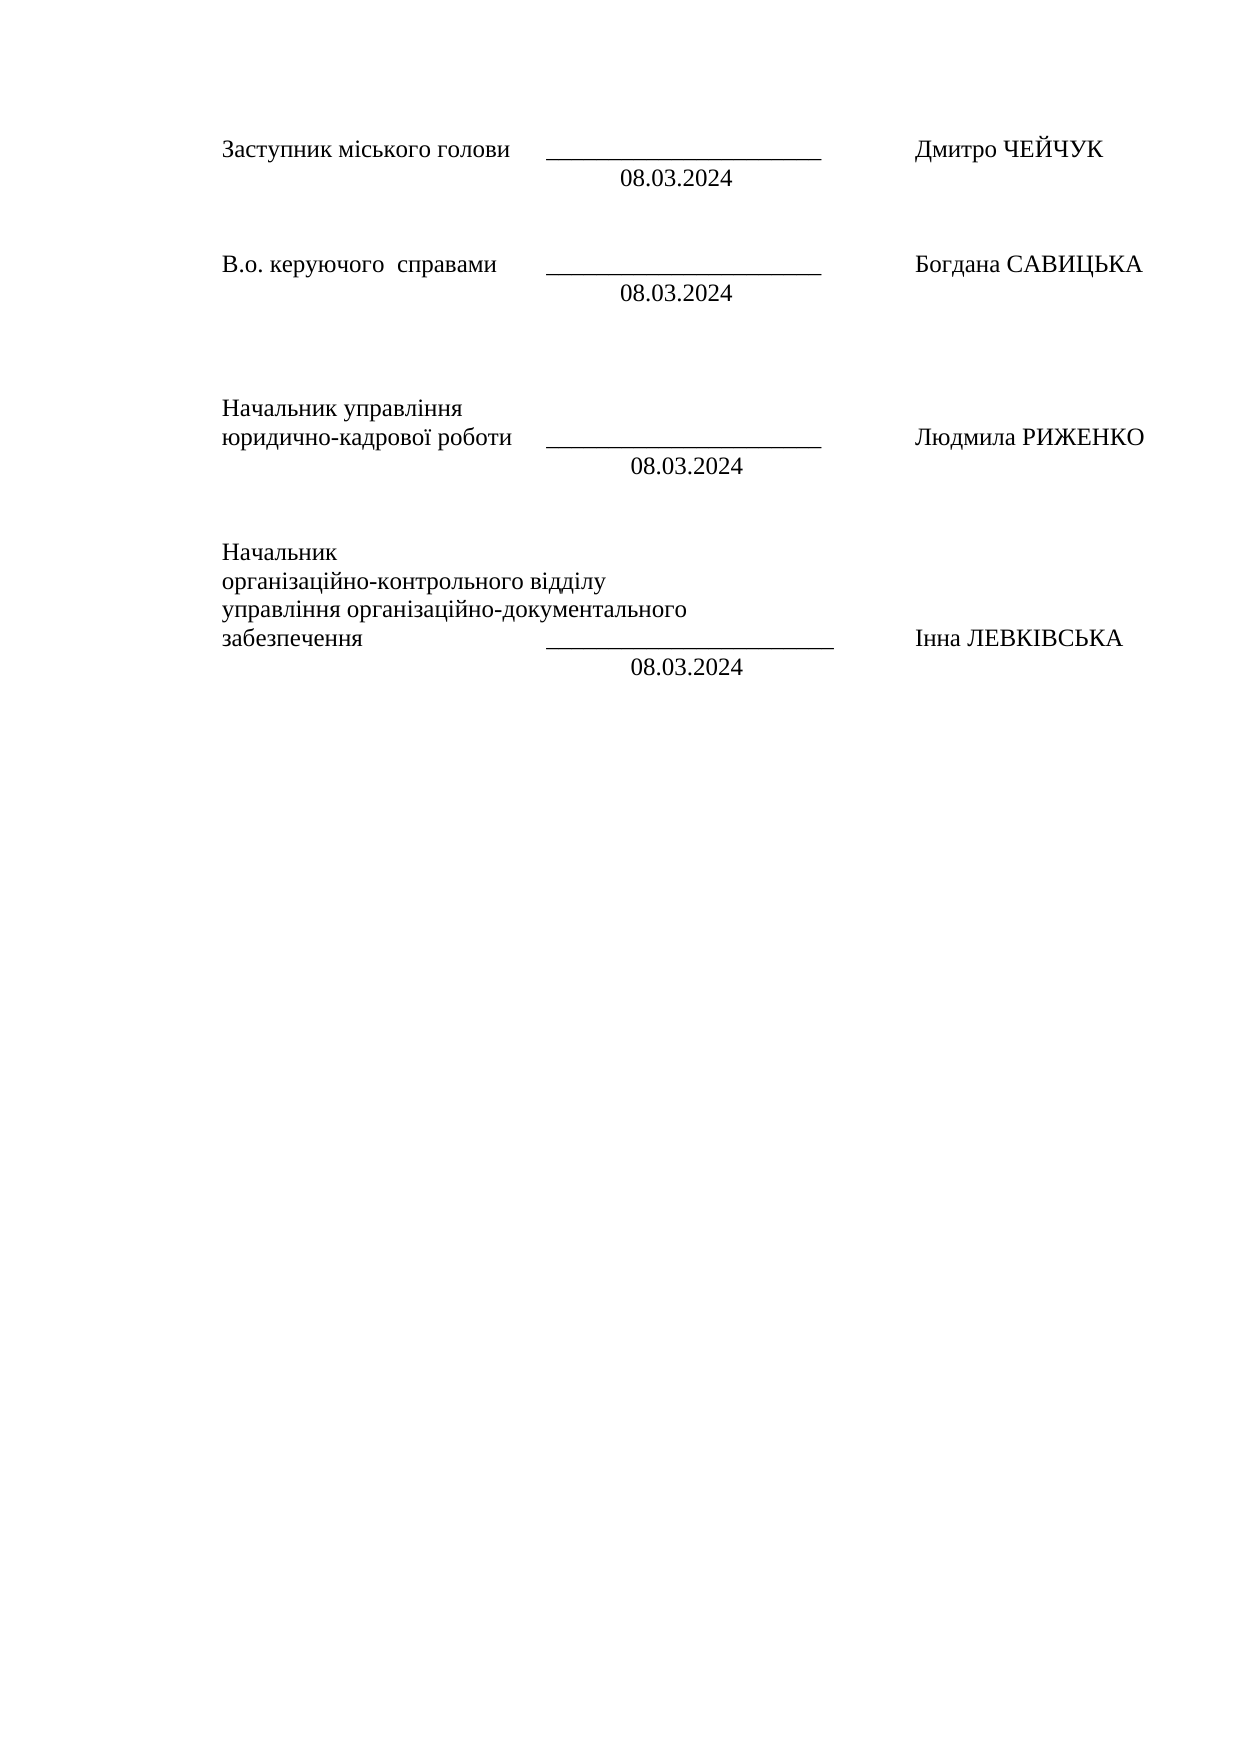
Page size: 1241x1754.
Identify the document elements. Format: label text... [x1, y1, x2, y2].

text Заступник міського голови ______________________ Дмитро ЧЕЙЧУК 08.03.2024 [222, 134, 1152, 192]
text 08.03.2024 [222, 652, 1152, 681]
text 08.03.2024 [590, 278, 1152, 307]
text 08.03.2024 [222, 451, 1152, 479]
text Начальник [222, 537, 1152, 566]
text Начальник управління [222, 393, 1152, 422]
text управління організаційно-документального [222, 594, 1152, 623]
text В.о. керуючого справами ______________________ Богдана САВИЦЬКА [222, 249, 1152, 278]
text юридично-кадрової роботи ______________________ Людмила РИЖЕНКО [222, 422, 1152, 451]
text організаційно-контрольного відділу [222, 566, 1152, 594]
text забезпечення _______________________ Інна ЛЕВКІВСЬКА [222, 623, 1152, 652]
